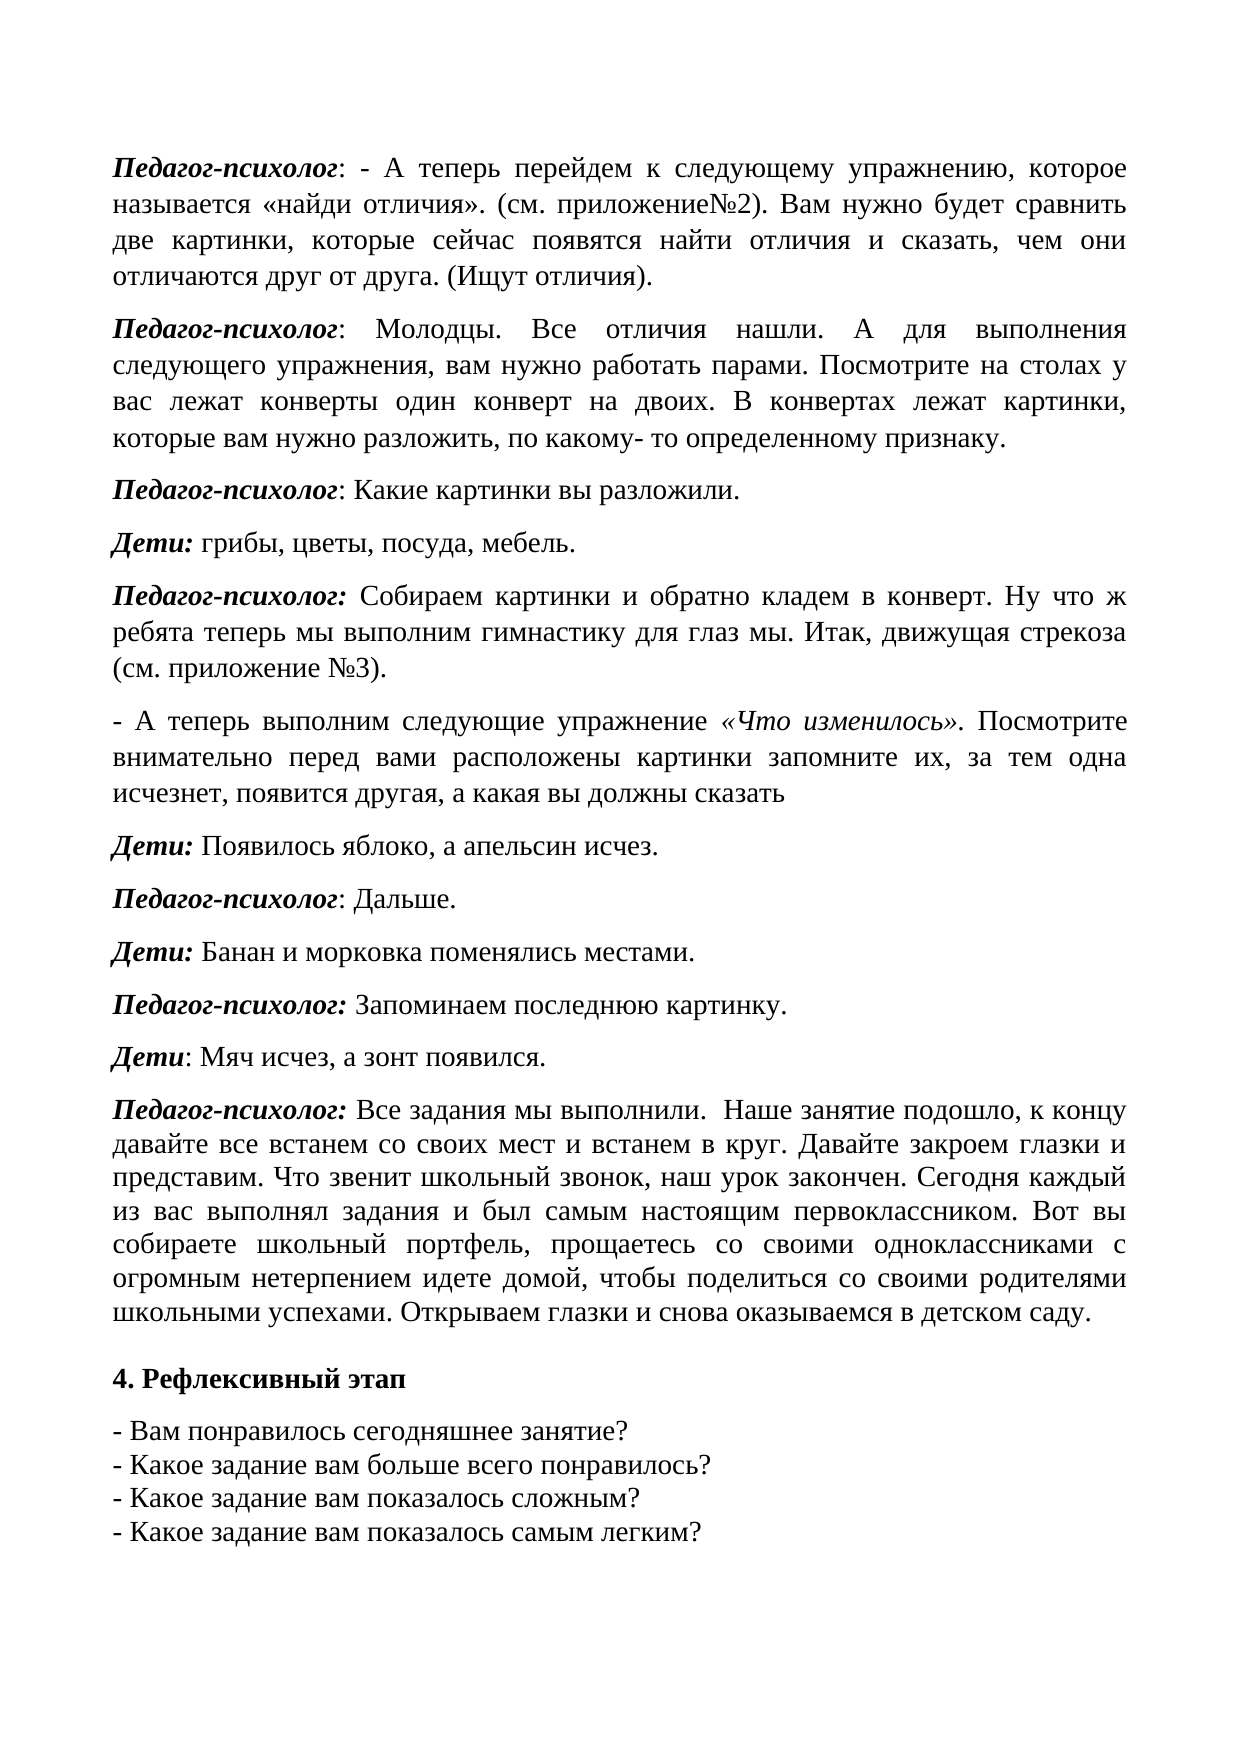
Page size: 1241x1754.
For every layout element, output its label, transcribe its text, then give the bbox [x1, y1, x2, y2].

text 4. Рефлексивный этап [112, 1361, 1128, 1394]
text Дети: Мяч исчез, а зонт появился. [112, 1039, 1128, 1073]
text - А теперь выполним следующие упражнение «Что изменилось». Посмотрите внимательно перед вами расположены картинки запомните их, за тем одна исчезнет, появится другая, а какая вы должны сказать [112, 703, 1128, 809]
text Дети: Появилось яблоко, а апельсин исчез. [112, 828, 1128, 862]
text - Какое задание вам показалось сложным? [112, 1481, 1128, 1514]
text Педагог-психолог: Молодцы. Все отличия нашли. А для выполнения следующего упражнения, вам нужно работать парами. Посмотрите на столах у вас лежат конверты один конверт на двоих. В конвертах лежат картинки, которые вам нужно разложить, по какому- то определенному признаку. [112, 311, 1128, 453]
text Педагог-психолог: Какие картинки вы разложили. [112, 472, 1128, 506]
text Педагог-психолог: Дальше. [112, 881, 1128, 915]
text Педагог-психолог: Все задания мы выполнили. Наше занятие подошло, к концу давайте все встанем со своих мест и встанем в круг. Давайте закроем глазки и представим. Что звенит школьный звонок, наш урок закончен. Сегодня каждый из вас выполнял задания и был самым настоящим первоклассником. Вот вы собираете школьный портфель, прощаетесь со своими одноклассниками с огромным нетерпением идете домой, чтобы поделиться со своими родителями школьными успехами. Открываем глазки и снова оказываемся в детском саду. [112, 1092, 1128, 1327]
text - Какое задание вам показалось самым легким? [112, 1514, 1128, 1548]
text Педагог-психолог: - А теперь перейдем к следующему упражнению, которое называется «найди отличия». (см. приложение№2). Вам нужно будет сравнить две картинки, которые сейчас появятся найти отличия и сказать, чем они отличаются друг от друга. (Ищут отличия). [112, 150, 1128, 292]
text Дети: Банан и морковка поменялись местами. [112, 934, 1128, 967]
text Педагог-психолог: Собираем картинки и обратно кладем в конверт. Ну что ж ребята теперь мы выполним гимнастику для глаз мы. Итак, движущая стрекоза (см. приложение №3). [112, 578, 1128, 684]
text Педагог-психолог: Запоминаем последнюю картинку. [112, 987, 1128, 1020]
text - Вам понравилось сегодняшнее занятие? [112, 1413, 1128, 1447]
text - Какое задание вам больше всего понравилось? [112, 1447, 1128, 1481]
text Дети: грибы, цветы, посуда, мебель. [112, 525, 1128, 559]
